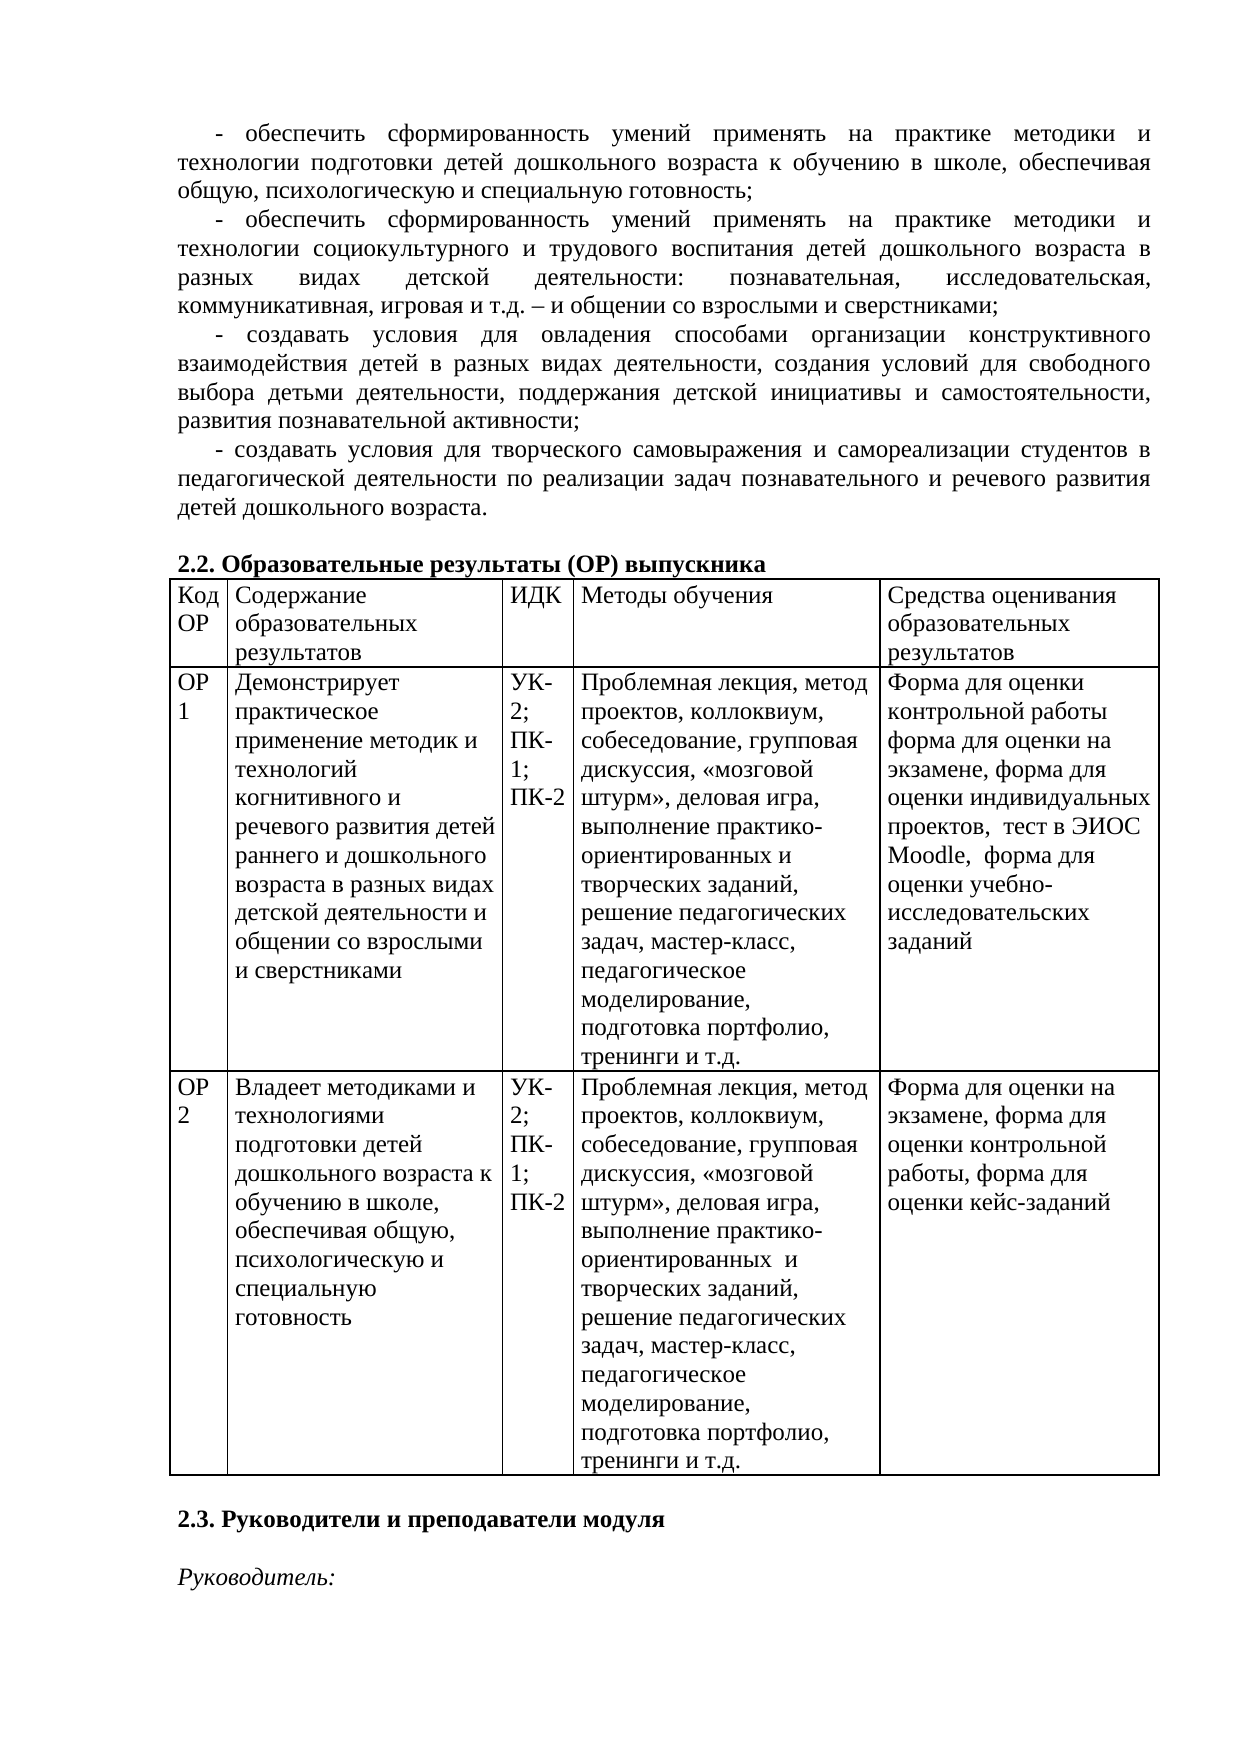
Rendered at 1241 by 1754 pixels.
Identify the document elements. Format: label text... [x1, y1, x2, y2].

text - обеспечить сформированность умений применять на практике методики и технологии социокультурного и трудового воспитания детей дошкольного возраста в разных видах детской деятельности: познавательная, исследовательская, коммуникативная, игровая и т.д. – и общении со взрослыми и сверстниками; [177, 204, 1152, 319]
table_cell Демонстрирует практическое применение методик и технологий когнитивного и речевого развития детей раннего и дошкольного возраста в разных видах детской деятельности и общении со взрослыми и сверстниками [228, 668, 502, 1070]
text Руководитель: [177, 1562, 1152, 1591]
table_header ИДК [503, 580, 573, 666]
table_cell Владеет методиками и технологиями подготовки детей дошкольного возраста к обучению в школе, обеспечивая общую, психологическую и специальную готовность [228, 1072, 502, 1474]
text - создавать условия для творческого самовыражения и самореализации студентов в педагогической деятельности по реализации задач познавательного и речевого развития детей дошкольного возраста. [177, 434, 1152, 521]
subtitle 2.3. Руководители и преподаватели модуля [177, 1504, 1152, 1533]
table_cell Проблемная лекция, метод проектов, коллоквиум, собеседование, групповая дискуссия, «мозговой штурм», деловая игра, выполнение практико-ориентированных и творческих заданий, решение педагогических задач, мастер-класс, педагогическое моделирование, подготовка портфолио, тренинги и т.д. [574, 668, 879, 1070]
table_cell ОР 1 [171, 668, 227, 1070]
table_cell ОР 2 [171, 1072, 227, 1474]
table_header Код ОР [171, 580, 227, 666]
table_cell УК-2; ПК-1; ПК-2 [503, 1072, 573, 1474]
text - обеспечить сформированность умений применять на практике методики и технологии подготовки детей дошкольного возраста к обучению в школе, обеспечивая общую, психологическую и специальную готовность; [177, 118, 1152, 204]
table_cell Проблемная лекция, метод проектов, коллоквиум, собеседование, групповая дискуссия, «мозговой штурм», деловая игра, выполнение практико-ориентированных и творческих заданий, решение педагогических задач, мастер-класс, педагогическое моделирование, подготовка портфолио, тренинги и т.д. [574, 1072, 879, 1474]
table_header Содержание образовательных результатов [228, 580, 502, 666]
table_header Средства оценивания образовательных результатов [881, 580, 1158, 666]
subtitle 2.2. Образовательные результаты (ОР) выпускника [177, 549, 1152, 578]
table_cell Форма для оценки на экзамене, форма для оценки контрольной работы, форма для оценки кейс-заданий [881, 1072, 1158, 1474]
table_cell УК-2; ПК-1; ПК-2 [503, 668, 573, 1070]
text - создавать условия для овладения способами организации конструктивного взаимодействия детей в разных видах деятельности, создания условий для свободного выбора детьми деятельности, поддержания детской инициативы и самостоятельности, развития познавательной активности; [177, 319, 1152, 434]
table_header Методы обучения [574, 580, 879, 666]
table_cell Форма для оценки контрольной работы форма для оценки на экзамене, форма для оценки индивидуальных проектов, тест в ЭИОС Moodle, форма для оценки учебно-исследовательских заданий [881, 668, 1158, 1070]
